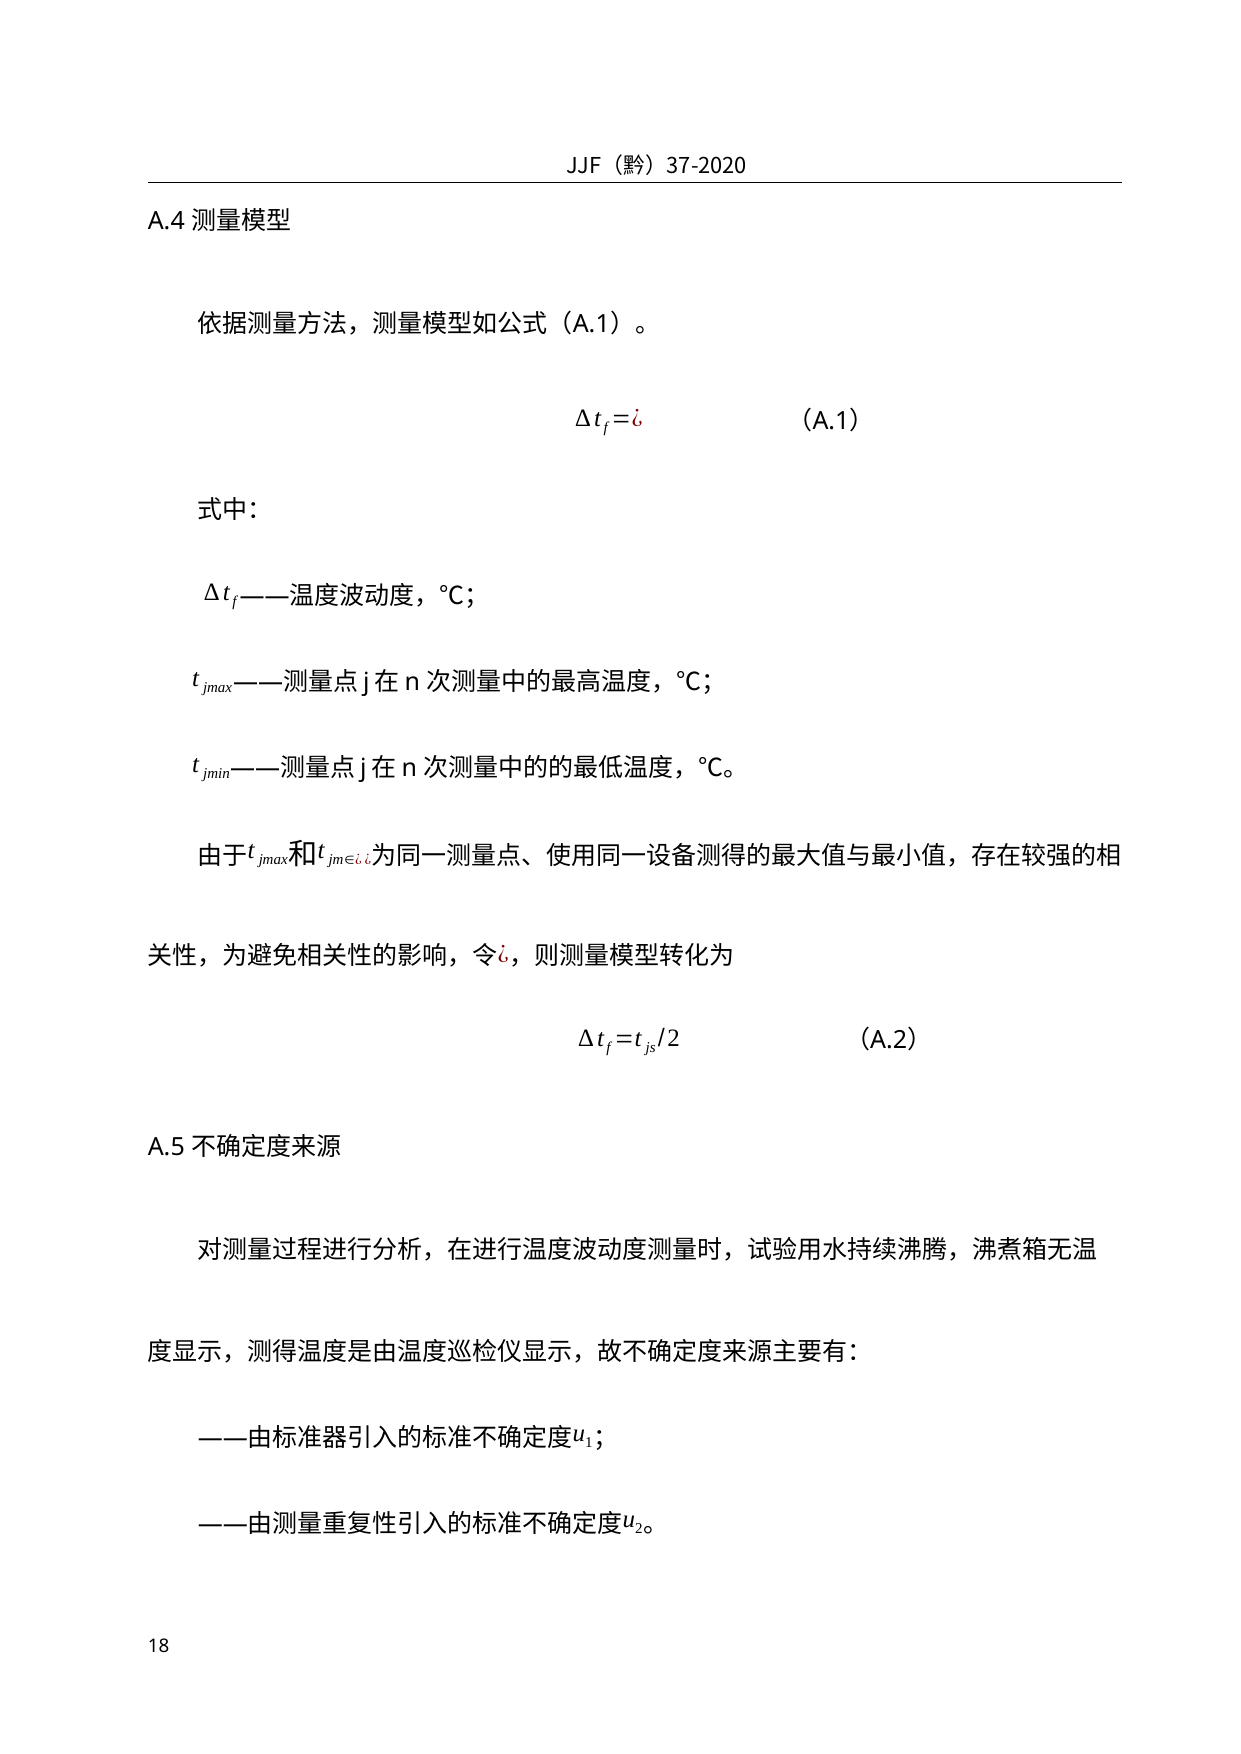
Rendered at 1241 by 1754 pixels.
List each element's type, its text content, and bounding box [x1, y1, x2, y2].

text A.5 不确定度来源 [148, 1111, 1122, 1178]
text ——测量点j在n 次测量中的的最低温度，℃。 [192, 732, 1122, 800]
text 依据测量方法，测量模型如公式（A.1）。 [198, 287, 1122, 355]
text ——测量点j在n 次测量中的最高温度，℃； [192, 646, 1122, 714]
text ——由测量重复性引入的标准不确定度。 [148, 1487, 1122, 1555]
text （A.1） [148, 386, 1122, 454]
text ——由标准器引入的标准不确定度； [148, 1401, 1122, 1469]
text 由于和为同一测量点、使用同一设备测得的最大值与最小值，存在较强的相关性，为避免相关性的影响，令，则测量模型转化为 [148, 818, 1122, 988]
text A.4 测量模型 [148, 184, 1122, 252]
text 对测量过程进行分析，在进行温度波动度测量时，试验用水持续沸腾，沸煮箱无温度显示，测得温度是由温度巡检仪显示，故不确定度来源主要有： [148, 1213, 1122, 1383]
text ——温度波动度，℃； [148, 560, 1122, 628]
text 式中： [148, 474, 1122, 542]
text （A.2） [148, 1006, 1122, 1074]
